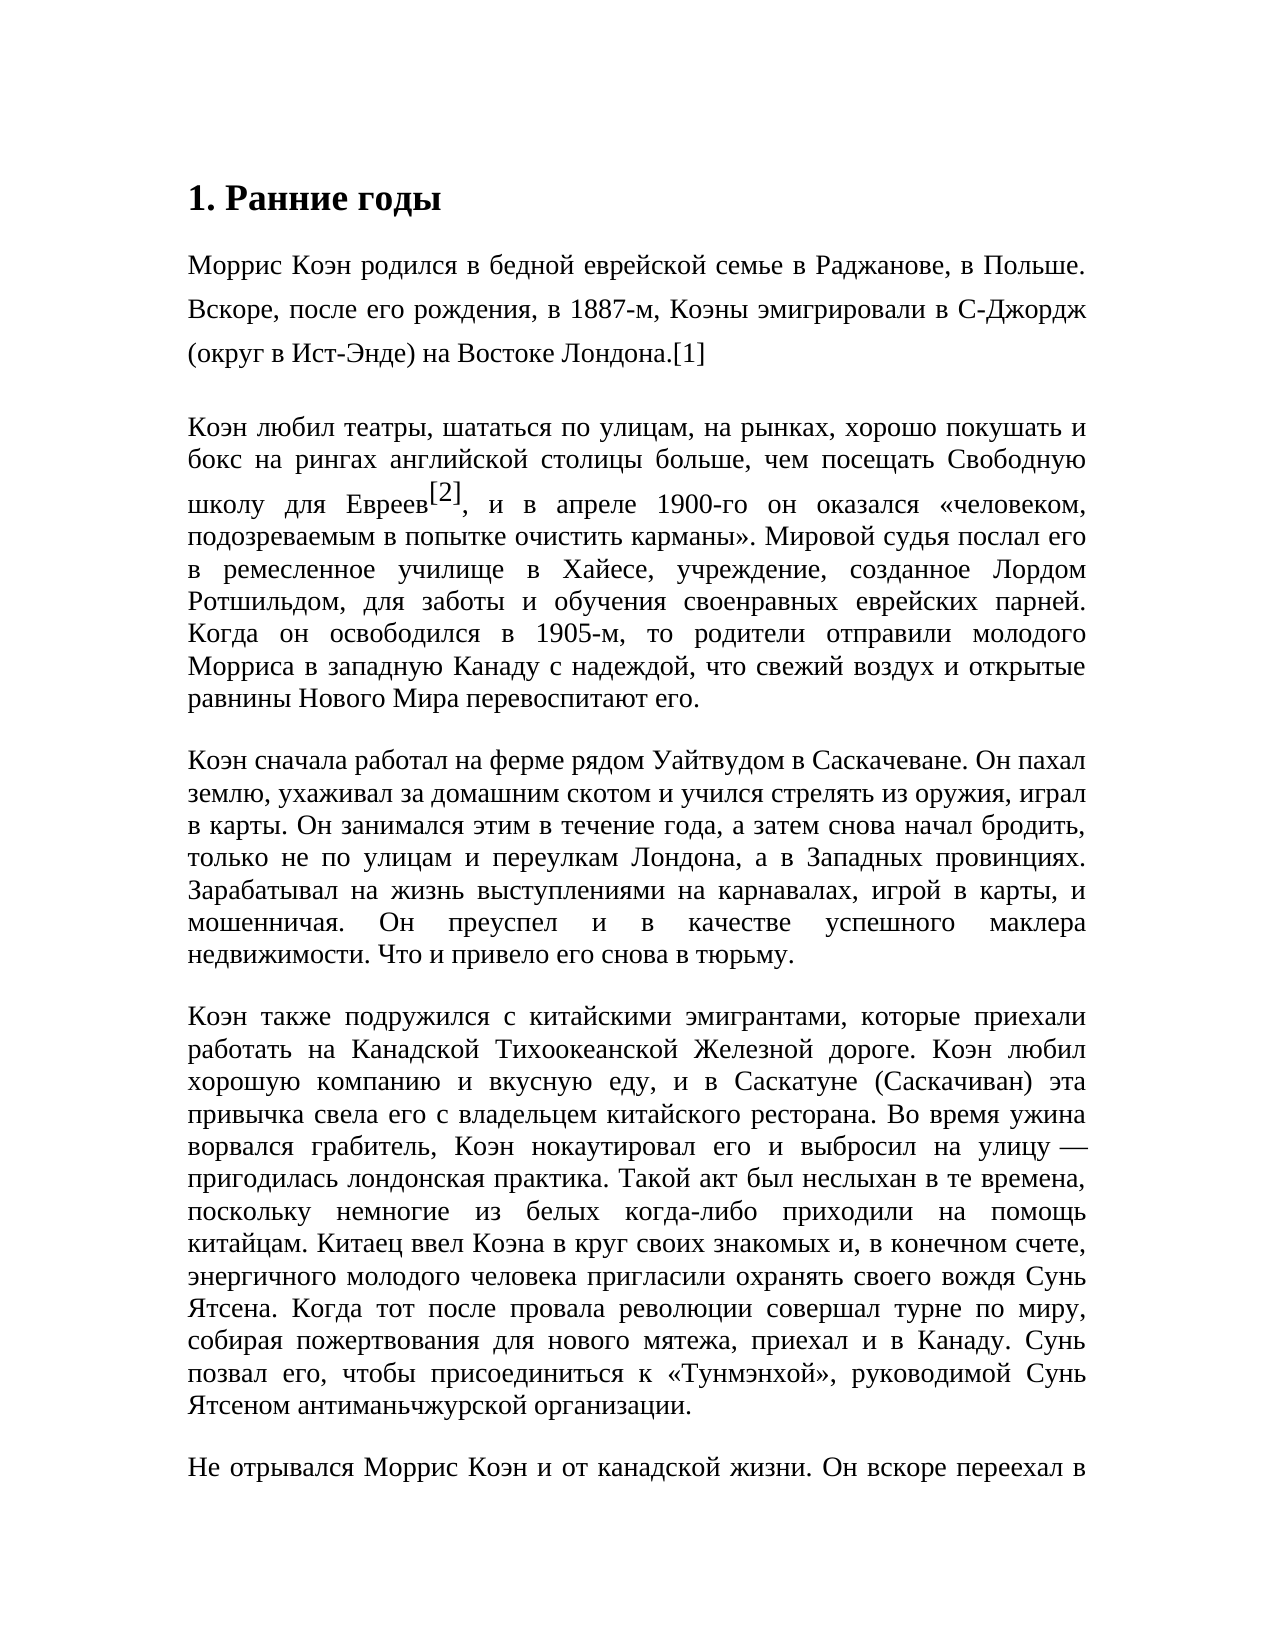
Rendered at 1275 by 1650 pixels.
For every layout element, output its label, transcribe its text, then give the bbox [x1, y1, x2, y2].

text Коэн сначала работал на ферме рядом Уайтвудом в Саскачеване. Он пахал землю, ухаживал за домашним скотом и учился стрелять из оружия, играл в карты. Он занимался этим в течение года, а затем снова начал бродить, только не по улицам и переулкам Лондона, а в Западных провинциях. Зарабатывал на жизнь выступлениями на карнавалах, игрой в карты, и мошенничая. Он преуспел и в качестве успешного маклера недвижимости. Что и привело его снова в тюрьму. [187, 743, 1087, 970]
text Коэн любил театры, шататься по улицам, на рынках, хорошо покушать и бокс на рингах английской столицы больше, чем посещать Свободную школу для Евреев[2], и в апреле 1900-го он оказался «человеком, подозреваемым в попытке очистить карманы». Мировой судья послал его в ремесленное училище в Хайесе, учреждение, созданное Лордом Ротшильдом, для заботы и обучения своенравных еврейских парней. Когда он освободился в 1905-м, то родители отправили молодого Морриса в западную Канаду с надеждой, что свежий воздух и открытые равнины Нового Мира перевоспитают его. [187, 410, 1087, 714]
text Моррис Коэн родился в бедной еврейской семье в Раджанове, в Польше. Вскоре, после его рождения, в 1887-м, Коэны эмигрировали в С-Джордж (округ в Ист-Энде) на Востоке Лондона.[1] [187, 248, 1087, 381]
list 1. Ранние годы [187, 175, 1087, 218]
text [187, 1450, 1087, 1482]
text Коэн также подружился с китайскими эмигрантами, которые приехали работать на Канадской Тихоокеанской Железной дороге. Коэн любил хорошую компанию и вкусную еду, и в Саскатуне (Саскачиван) эта привычка свела его с владельцем китайского ресторана. Во время ужина ворвался грабитель, Коэн нокаутировал его и выбросил на улицу — пригодилась лондонская практика. Такой акт был неслыхан в те времена, поскольку немногие из белых когда-либо приходили на помощь китайцам. Китаец ввел Коэна в круг своих знакомых и, в конечном счете, энергичного молодого человека пригласили охранять своего вождя Сунь Ятсена. Когда тот после провала революции совершал турне по миру, собирая пожертвования для нового мятежа, приехал и в Канаду. Сунь позвал его, чтобы присоединиться к «Тунмэнхой», руководимой Сунь Ятсеном антиманьчжурской организации. [187, 999, 1087, 1421]
